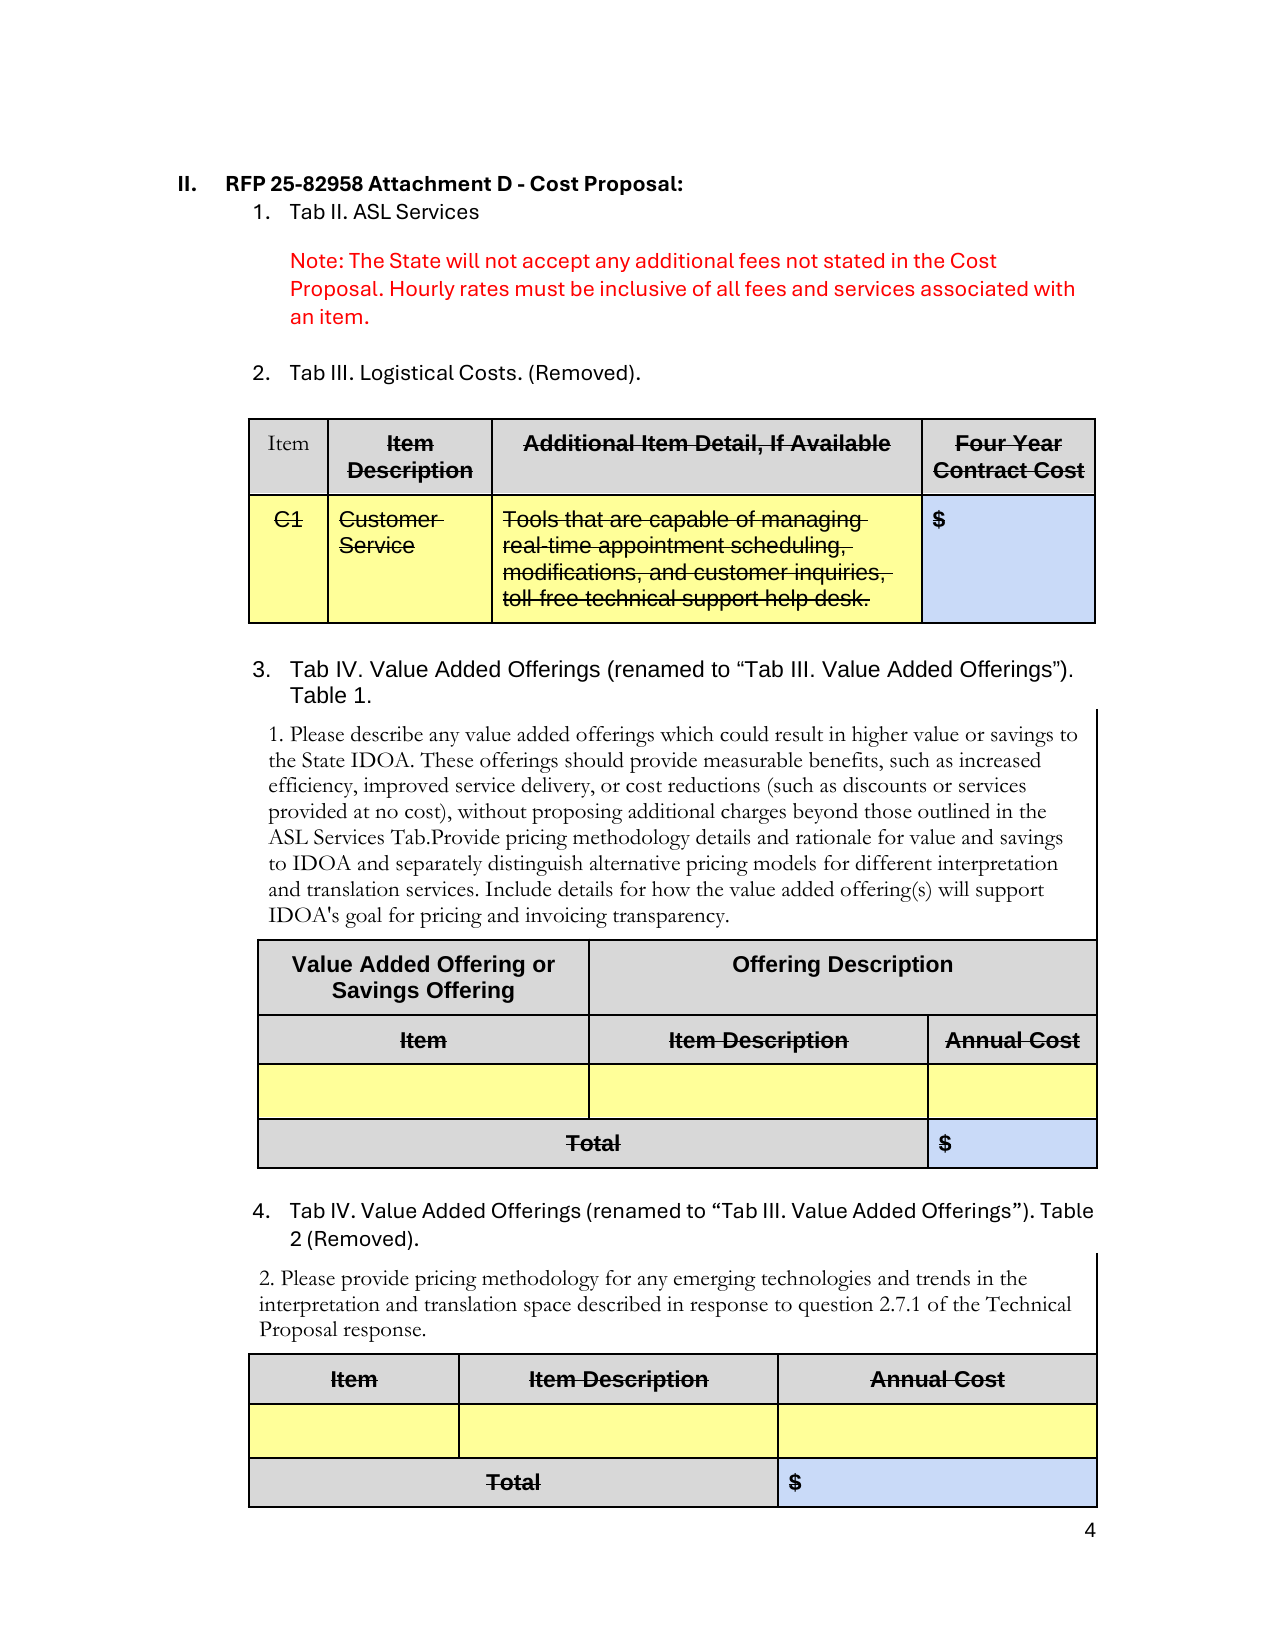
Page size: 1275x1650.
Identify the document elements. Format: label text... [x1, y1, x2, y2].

list Tab II. ASL Services [252, 198, 1096, 226]
list RFP 25-82958 Attachment D - Cost Proposal: [177, 170, 1096, 198]
list Tab IV. Value Added Offerings (renamed to “Tab III. Value Added Offerings”). Table 2 (Removed). [252, 1197, 1096, 1253]
list Tab III. Logistical Costs. (Removed). [252, 359, 1096, 387]
text Note: The State will not accept any additional fees not stated in the Cost Proposal. Hourly rates must be inclusive of all fees and services associated with an item. [289, 247, 1096, 331]
list Tab IV. Value Added Offerings (renamed to “Tab III. Value Added Offerings”). Table 1. [252, 656, 1096, 709]
